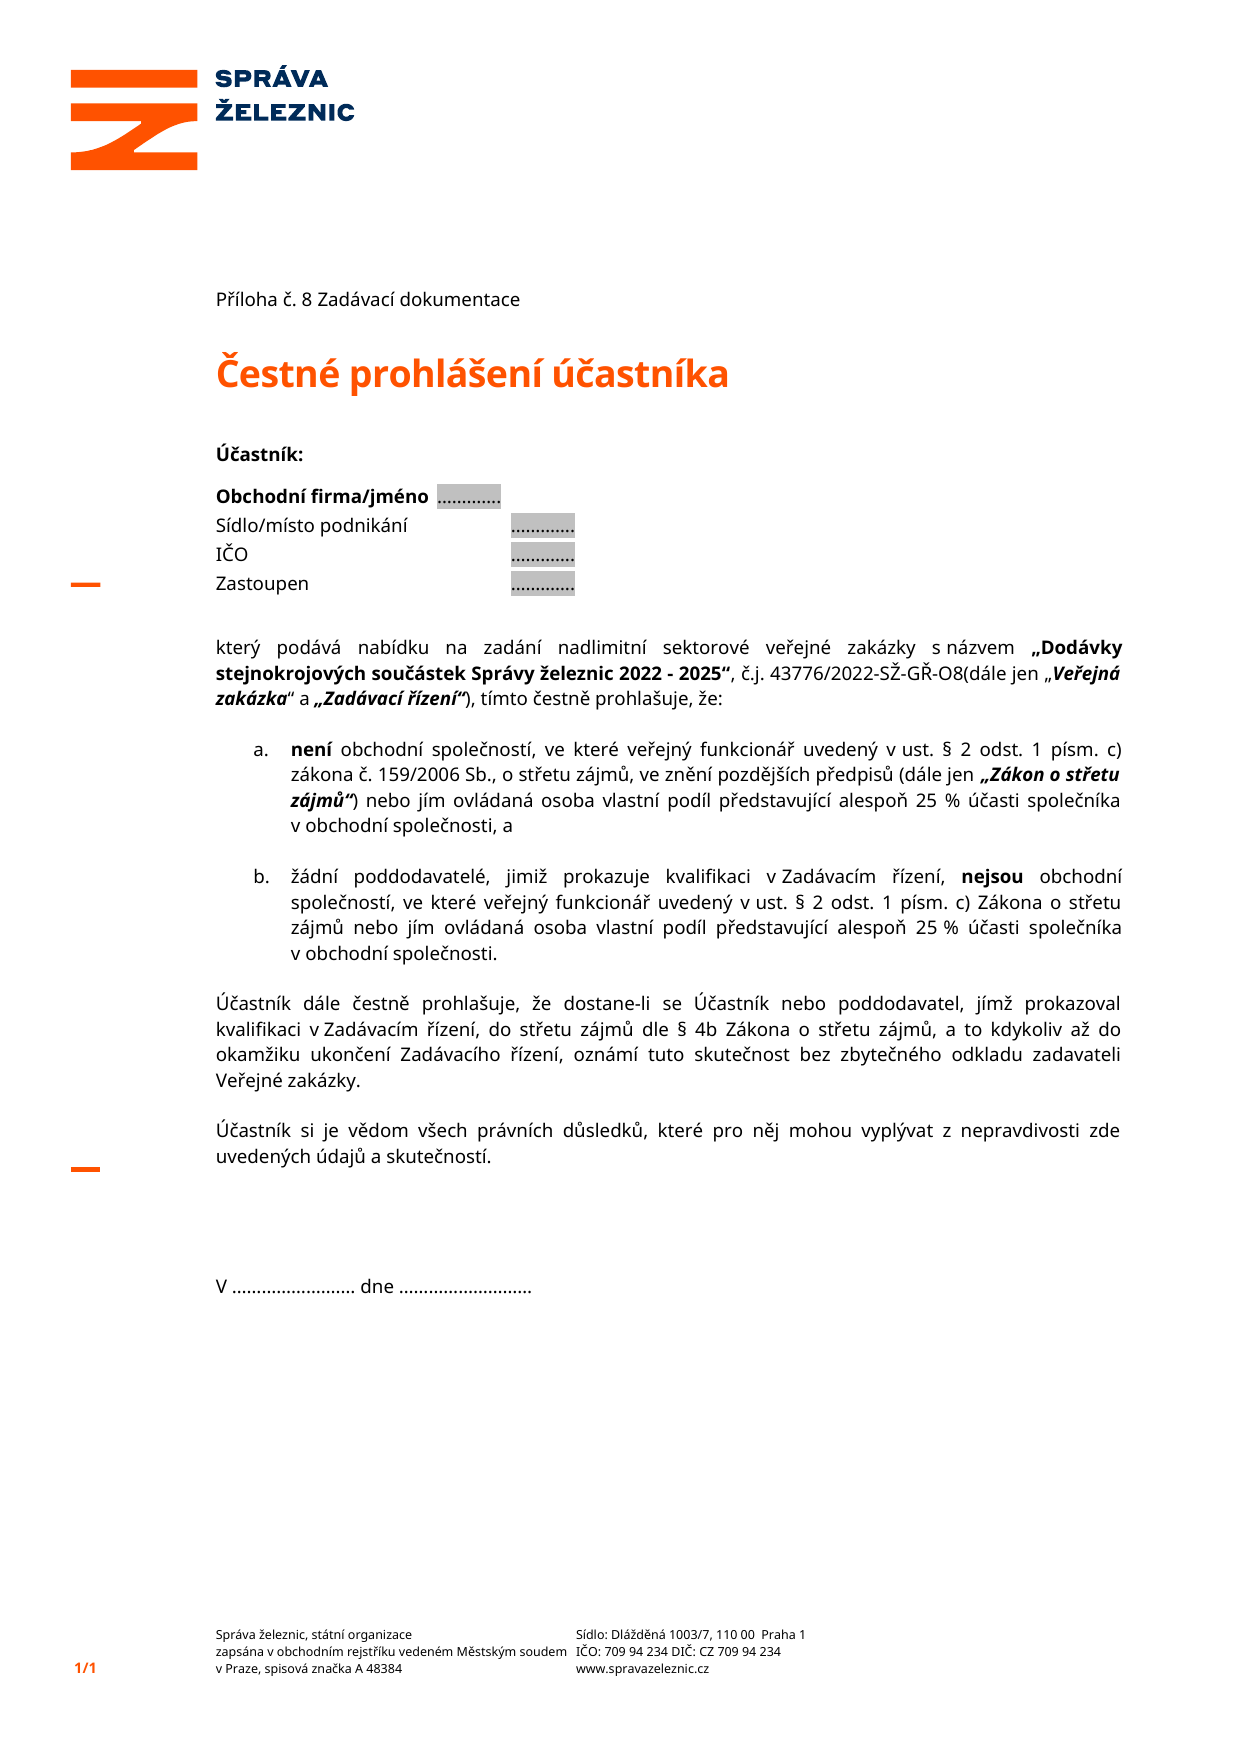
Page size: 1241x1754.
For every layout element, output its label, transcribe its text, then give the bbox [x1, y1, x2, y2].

text Účastník dále čestně prohlašuje, že dostane-li se Účastník nebo poddodavatel, jímž prokazoval kvalifikaci v Zadávacím řízení, do střetu zájmů dle § 4b Zákona o střetu zájmů, a to kdykoliv až do okamžiku ukončení Zadávacího řízení, oznámí tuto skutečnost bez zbytečného odkladu zadavateli Veřejné zakázky. [216, 991, 1122, 1093]
list není obchodní společností, ve které veřejný funkcionář uvedený v ust. § 2 odst. 1 písm. c) zákona č. 159/2006 Sb., o střetu zájmů, ve znění pozdějších předpisů (dále jen „Zákon o střetu zájmů“) nebo jím ovládaná osoba vlastní podíl představující alespoň 25 % účasti společníka v obchodní společnosti, a [253, 736, 1122, 838]
text Účastník si je vědom všech právních důsledků, které pro něj mohou vyplývat z nepravdivosti zde uvedených údajů a skutečností. [216, 1118, 1122, 1169]
text Obchodní firma/jméno …………. [216, 481, 1122, 509]
text Účastník: [216, 437, 1122, 468]
text Příloha č. 8 Zadávací dokumentace [216, 286, 1122, 311]
text který podává nabídku na zadání nadlimitní sektorové veřejné zakázky s názvem „Dodávky stejnokrojových součástek Správy železnic 2022 - 2025“, č.j. 43776/2022-SŽ-GŘ-O8(dále jen „Veřejná zakázka“ a „Zadávací řízení“), tímto čestně prohlašuje, že: [216, 634, 1122, 711]
subtitle Čestné prohlášení účastníka [216, 347, 1122, 398]
list žádní poddodavatelé, jimiž prokazuje kvalifikaci v Zadávacím řízení, nejsou obchodní společností, ve které veřejný funkcionář uvedený v ust. § 2 odst. 1 písm. c) Zákona o střetu zájmů nebo jím ovládaná osoba vlastní podíl představující alespoň 25 % účasti společníka v obchodní společnosti. [253, 864, 1122, 966]
text Zastoupen …………. [216, 567, 1122, 596]
text V ………………….… dne ……………………… [216, 1270, 1121, 1299]
text IČO …………. [216, 538, 1122, 567]
text Sídlo/místo podnikání …………. [216, 509, 1122, 538]
